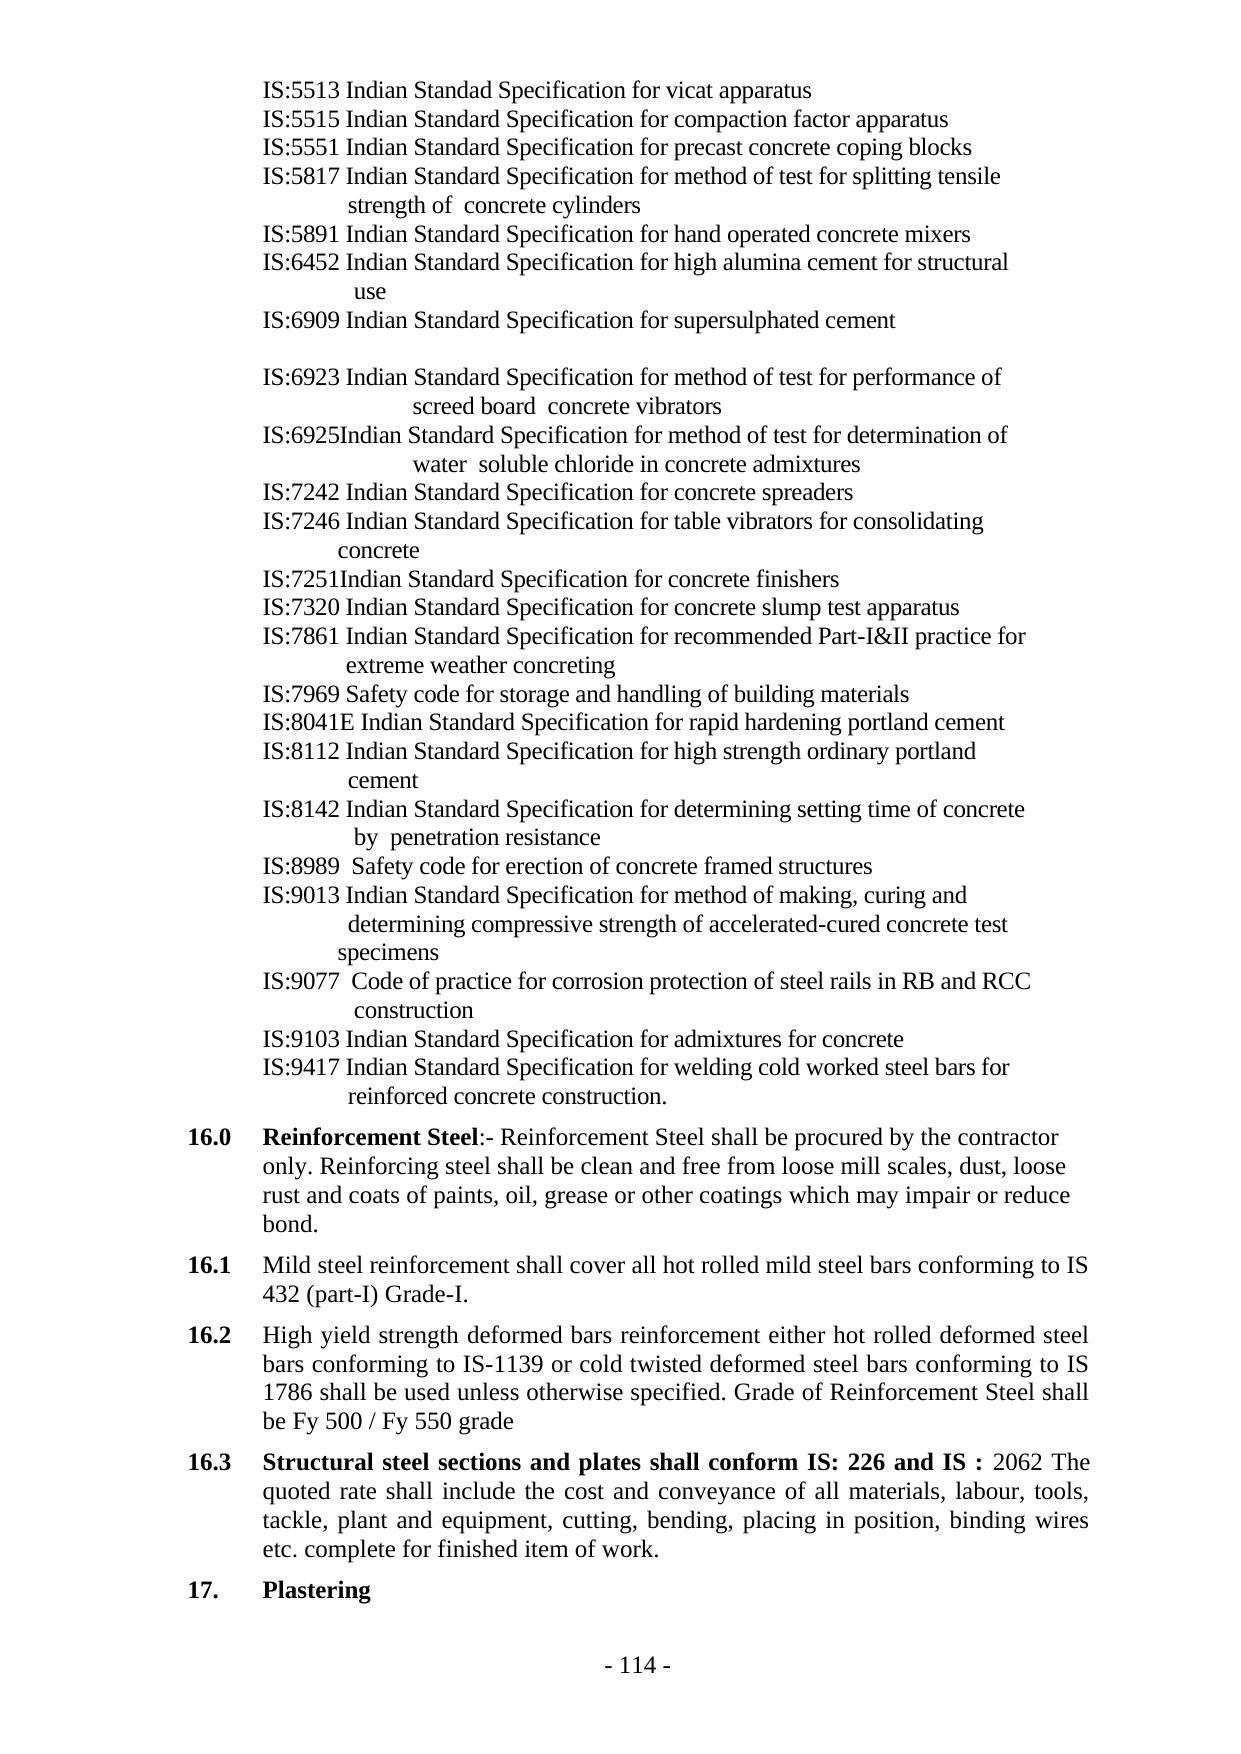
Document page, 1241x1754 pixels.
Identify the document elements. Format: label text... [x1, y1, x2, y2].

text IS:6452 Indian Standard Specification for high alumina cement for structural [187, 247, 1090, 276]
text IS:5515 Indian Standard Specification for compaction factor apparatus [187, 104, 1090, 132]
text IS:7969 Safety code for storage and handling of building materials [187, 679, 1090, 707]
text by penetration resistance [187, 822, 1090, 851]
text IS:8142 Indian Standard Specification for determining setting time of concrete [187, 794, 1090, 822]
text IS:7320 Indian Standard Specification for concrete slump test apparatus [187, 592, 1090, 621]
text IS:5513 Indian Standad Specification for vicat apparatus [187, 75, 1090, 104]
text 17. Plastering [187, 1575, 1090, 1604]
text concrete [337, 535, 1090, 564]
text IS:5551 Indian Standard Specification for precast concrete coping blocks [187, 132, 1090, 161]
title 16.0 Reinforcement Steel:- Reinforcement Steel shall be procured by the contractor only. Reinforcing steel shall be clean and free from loose mill scales, dust, loose rust and coats of paints, oil, grease or other coatings which may impair or reduce bond. [187, 1122, 1090, 1237]
text 16.3 Structural steel sections and plates shall conform IS: 226 and IS : 2062 The quoted rate shall include the cost and conveyance of all materials, labour, tools, tackle, plant and equipment, cutting, bending, placing in position, binding wires etc. complete for finished item of work. [187, 1447, 1090, 1562]
text IS:9077 Code of practice for corrosion protection of steel rails in RB and RCC [187, 966, 1090, 995]
text determining compressive strength of accelerated-cured concrete test [187, 909, 1090, 937]
text screed board concrete vibrators [337, 391, 1090, 420]
text IS:6925Indian Standard Specification for method of test for determination of [187, 420, 1090, 449]
text 16.2 High yield strength deformed bars reinforcement either hot rolled deformed steel bars conforming to IS-1139 or cold twisted deformed steel bars conforming to IS 1786 shall be used unless otherwise specified. Grade of Reinforcement Steel shall be Fy 500 / Fy 550 grade [187, 1320, 1090, 1435]
text IS:7246 Indian Standard Specification for table vibrators for consolidating [187, 506, 1090, 535]
text reinforced concrete construction. [187, 1081, 1090, 1110]
text use [187, 276, 1090, 305]
text IS:8112 Indian Standard Specification for high strength ordinary [187, 736, 1090, 765]
text IS:9417 Indian Standard Specification for welding cold worked steel bars for [187, 1052, 1090, 1081]
text IS:6923 Indian Standard Specification for method of test for performance of [187, 362, 1090, 391]
text specimens [337, 937, 1090, 966]
text IS:7251Indian Standard Specification for concrete finishers [187, 564, 1090, 592]
text construction [187, 995, 1090, 1024]
text IS:9013 Indian Standard Specification for method of making, curing and [187, 880, 1090, 909]
text strength of concrete cylinders [187, 190, 1090, 219]
text water soluble chloride in concrete admixtures [337, 449, 1090, 477]
text IS:6909 Indian Standard Specification for supersulphated cement [187, 305, 1090, 334]
text IS:5891 Indian Standard Specification for hand operated concrete mixers [187, 219, 1090, 247]
text IS:9103 Indian Standard Specification for admixtures for concrete [187, 1024, 1090, 1052]
text extreme weather concreting [187, 650, 1090, 679]
text IS:7861 Indian Standard Specification for recommended Part-I&II practice for [187, 621, 1090, 650]
text IS:5817 Indian Standard Specification for method of test for splitting tensile [187, 161, 1090, 190]
text IS:8041E Indian Standard Specification for rapid hardening portland cement [187, 707, 1090, 736]
text IS:7242 Indian Standard Specification for concrete spreaders [187, 477, 1090, 506]
text cement [187, 765, 1090, 794]
text 16.1 Mild steel reinforcement shall cover all hot rolled mild steel bars conforming to IS 432 (part-I) Grade-I. [187, 1250, 1090, 1307]
text IS:8989 Safety code for erection of concrete framed structures [187, 851, 1090, 880]
